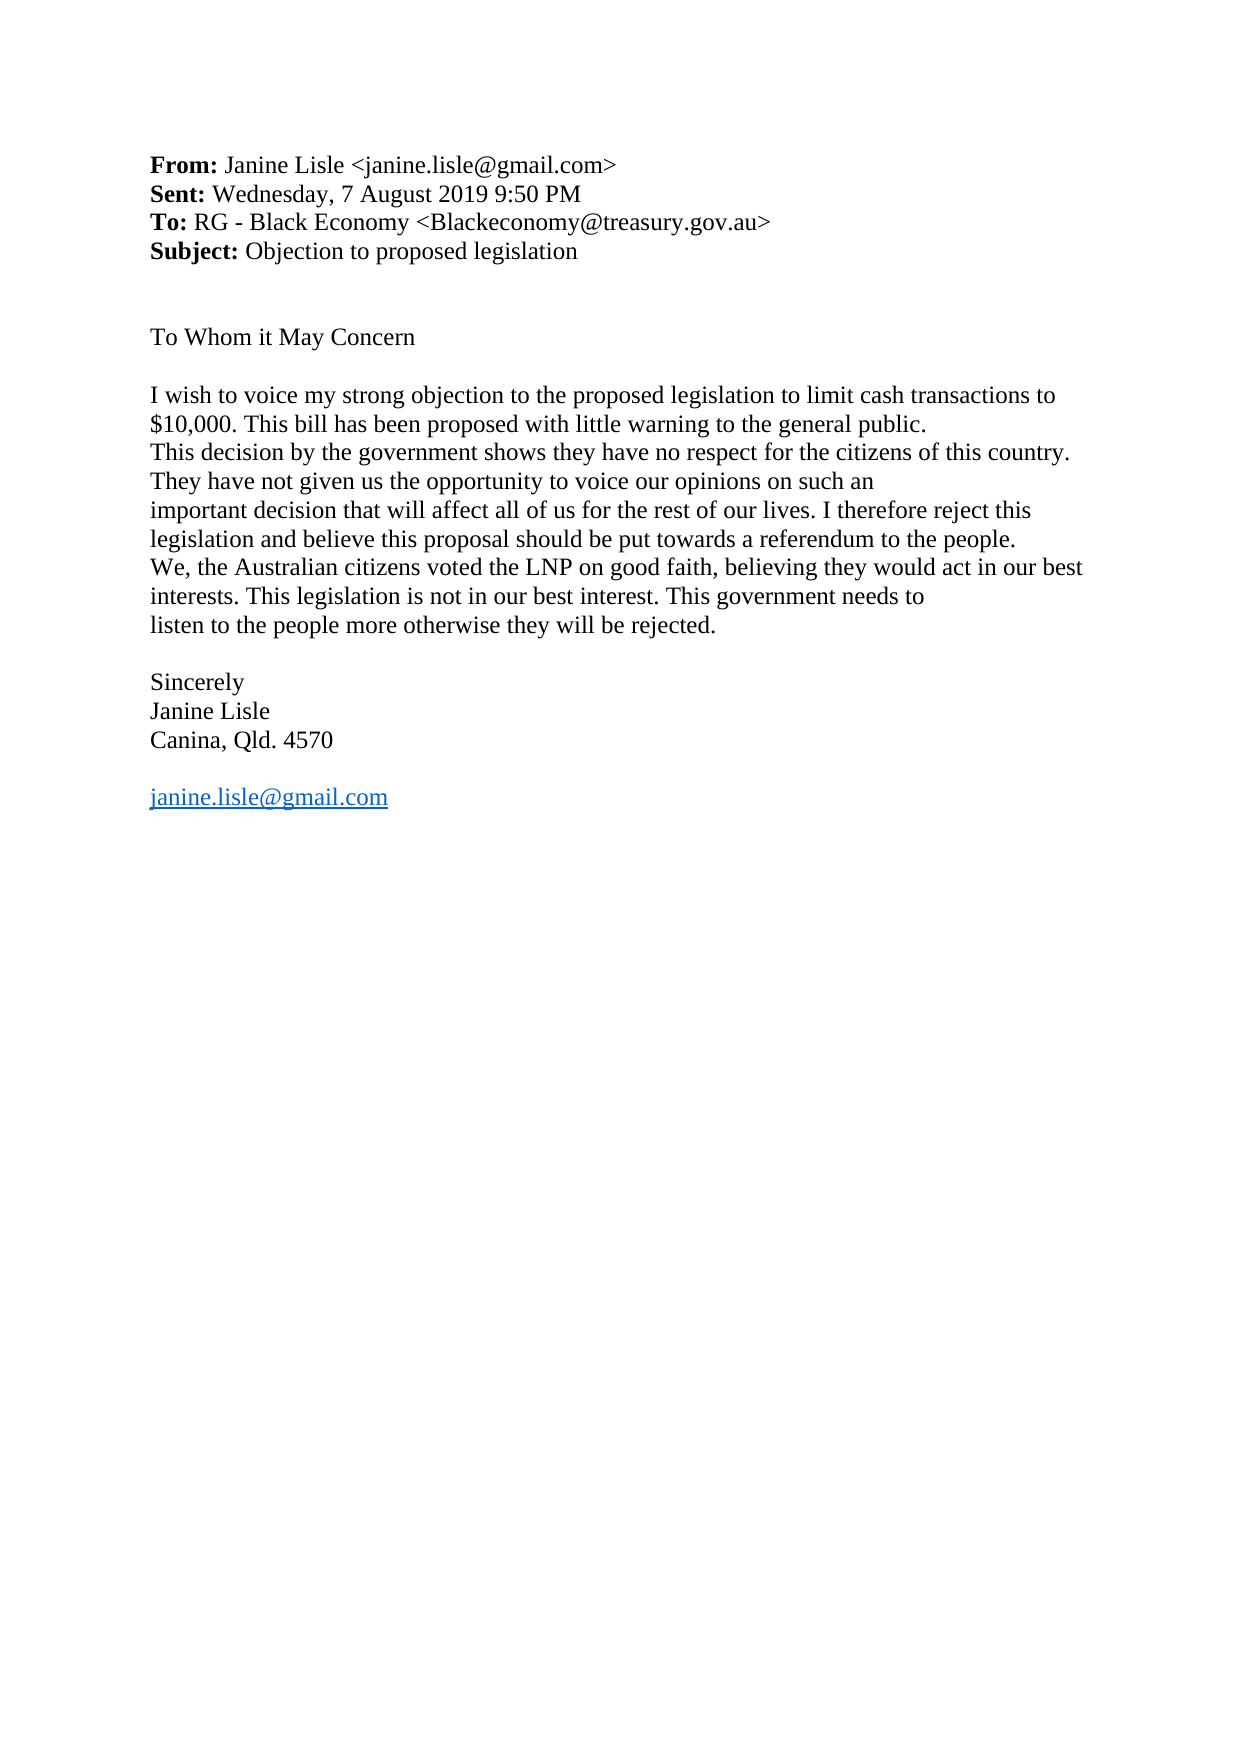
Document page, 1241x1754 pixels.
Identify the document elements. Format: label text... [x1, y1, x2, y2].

text Janine Lisle [150, 696, 1090, 725]
text This decision by the government shows they have no respect for the citizens of this country. They have not given us the opportunity to voice our opinions on such an [150, 437, 1090, 495]
text Canina, Qld. 4570 [150, 725, 1090, 754]
text I wish to voice my strong objection to the proposed legislation to limit cash transactions to $10,000. This bill has been proposed with little warning to the general public. [150, 380, 1090, 437]
text janine.lisle@gmail.com [150, 782, 1090, 811]
text Sincerely [150, 667, 1090, 696]
text important decision that will affect all of us for the rest of our lives. I therefore reject this legislation and believe this proposal should be put towards a referendum to the people. [150, 495, 1090, 552]
text listen to the people more otherwise they will be rejected. [150, 610, 1090, 639]
text To Whom it May Concern [150, 322, 1090, 351]
text From: Janine Lisle <janine.lisle@gmail.com> Sent: Wednesday, 7 August 2019 9:50 PM To: RG - Black Economy <Blackeconomy@treasury.gov.au> Subject: Objection to proposed legislation [150, 150, 1090, 265]
text We, the Australian citizens voted the LNP on good faith, believing they would act in our best interests. This legislation is not in our best interest. This government needs to [150, 552, 1090, 610]
